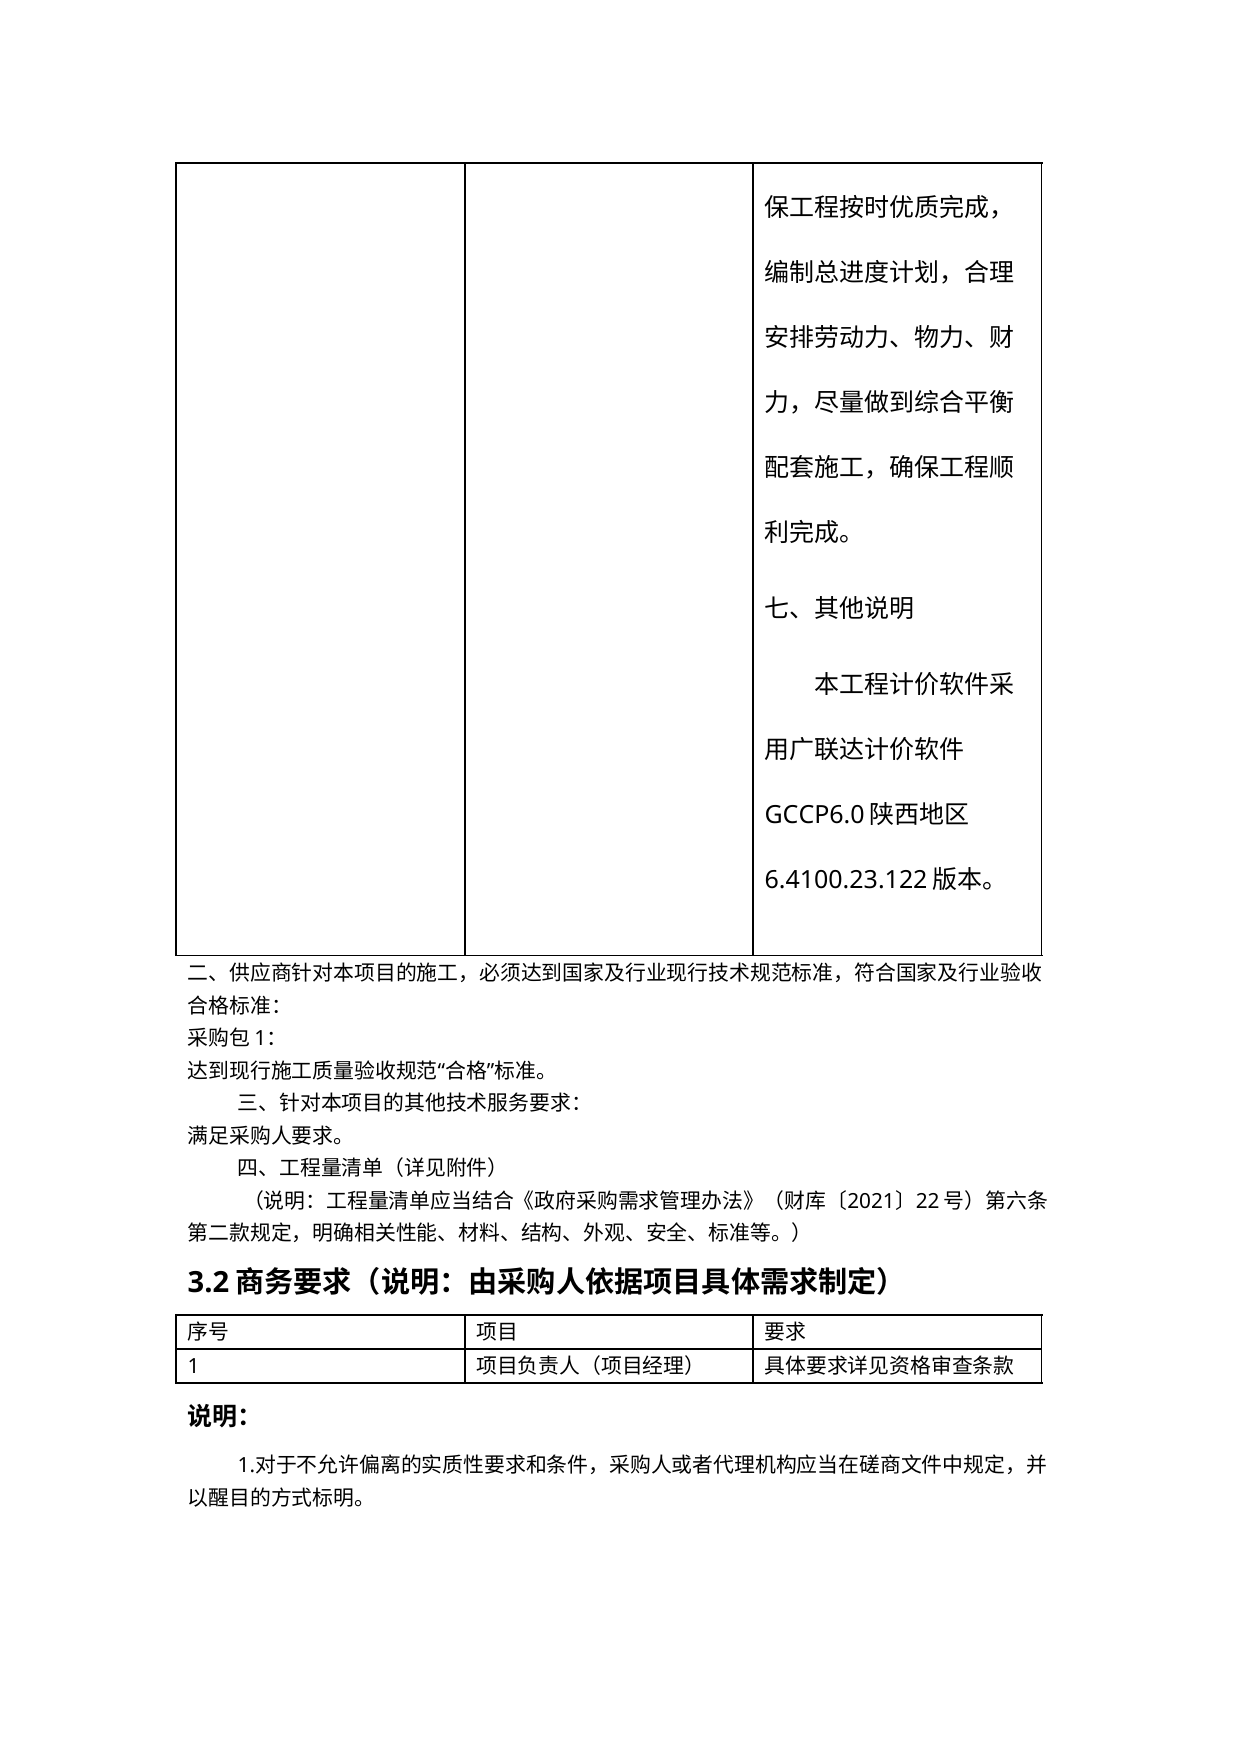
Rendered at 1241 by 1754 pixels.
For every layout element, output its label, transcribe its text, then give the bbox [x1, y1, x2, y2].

table_cell [466, 164, 752, 955]
table_header 项目 [466, 1316, 752, 1348]
table_cell 项目负责人（项目经理） [466, 1350, 752, 1382]
text 1.对于不允许偏离的实质性要求和条件，采购人或者代理机构应当在磋商文件中规定，并以醒目的方式标明。 [187, 1448, 1053, 1513]
text 达到现行施工质量验收规范“合格”标准。 [187, 1054, 1053, 1086]
text 说明： [187, 1383, 1053, 1448]
text 满足采购人要求。 [187, 1119, 1053, 1151]
table_header 序号 [177, 1316, 464, 1348]
text 三、针对本项目的其他技术服务要求： [187, 1086, 1053, 1119]
table_header 要求 [754, 1316, 1041, 1348]
table_cell 具体要求详见资格审查条款 [754, 1350, 1041, 1382]
table_cell 1 [177, 1350, 464, 1382]
text 四、工程量清单（详见附件） [187, 1151, 1053, 1184]
text （说明：工程量清单应当结合《政府采购需求管理办法》（财库〔2021〕22号）第六条第二款规定，明确相关性能、材料、结构、外观、安全、标准等。） [187, 1184, 1053, 1249]
text 二、供应商针对本项目的施工，必须达到国家及行业现行技术规范标准，符合国家及行业验收合格标准： [187, 956, 1053, 1021]
text 3.2商务要求（说明：由采购人依据项目具体需求制定） [187, 1249, 1053, 1314]
table_cell 1 [177, 164, 464, 955]
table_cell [754, 164, 1041, 955]
text 采购包1： [187, 1021, 1053, 1054]
